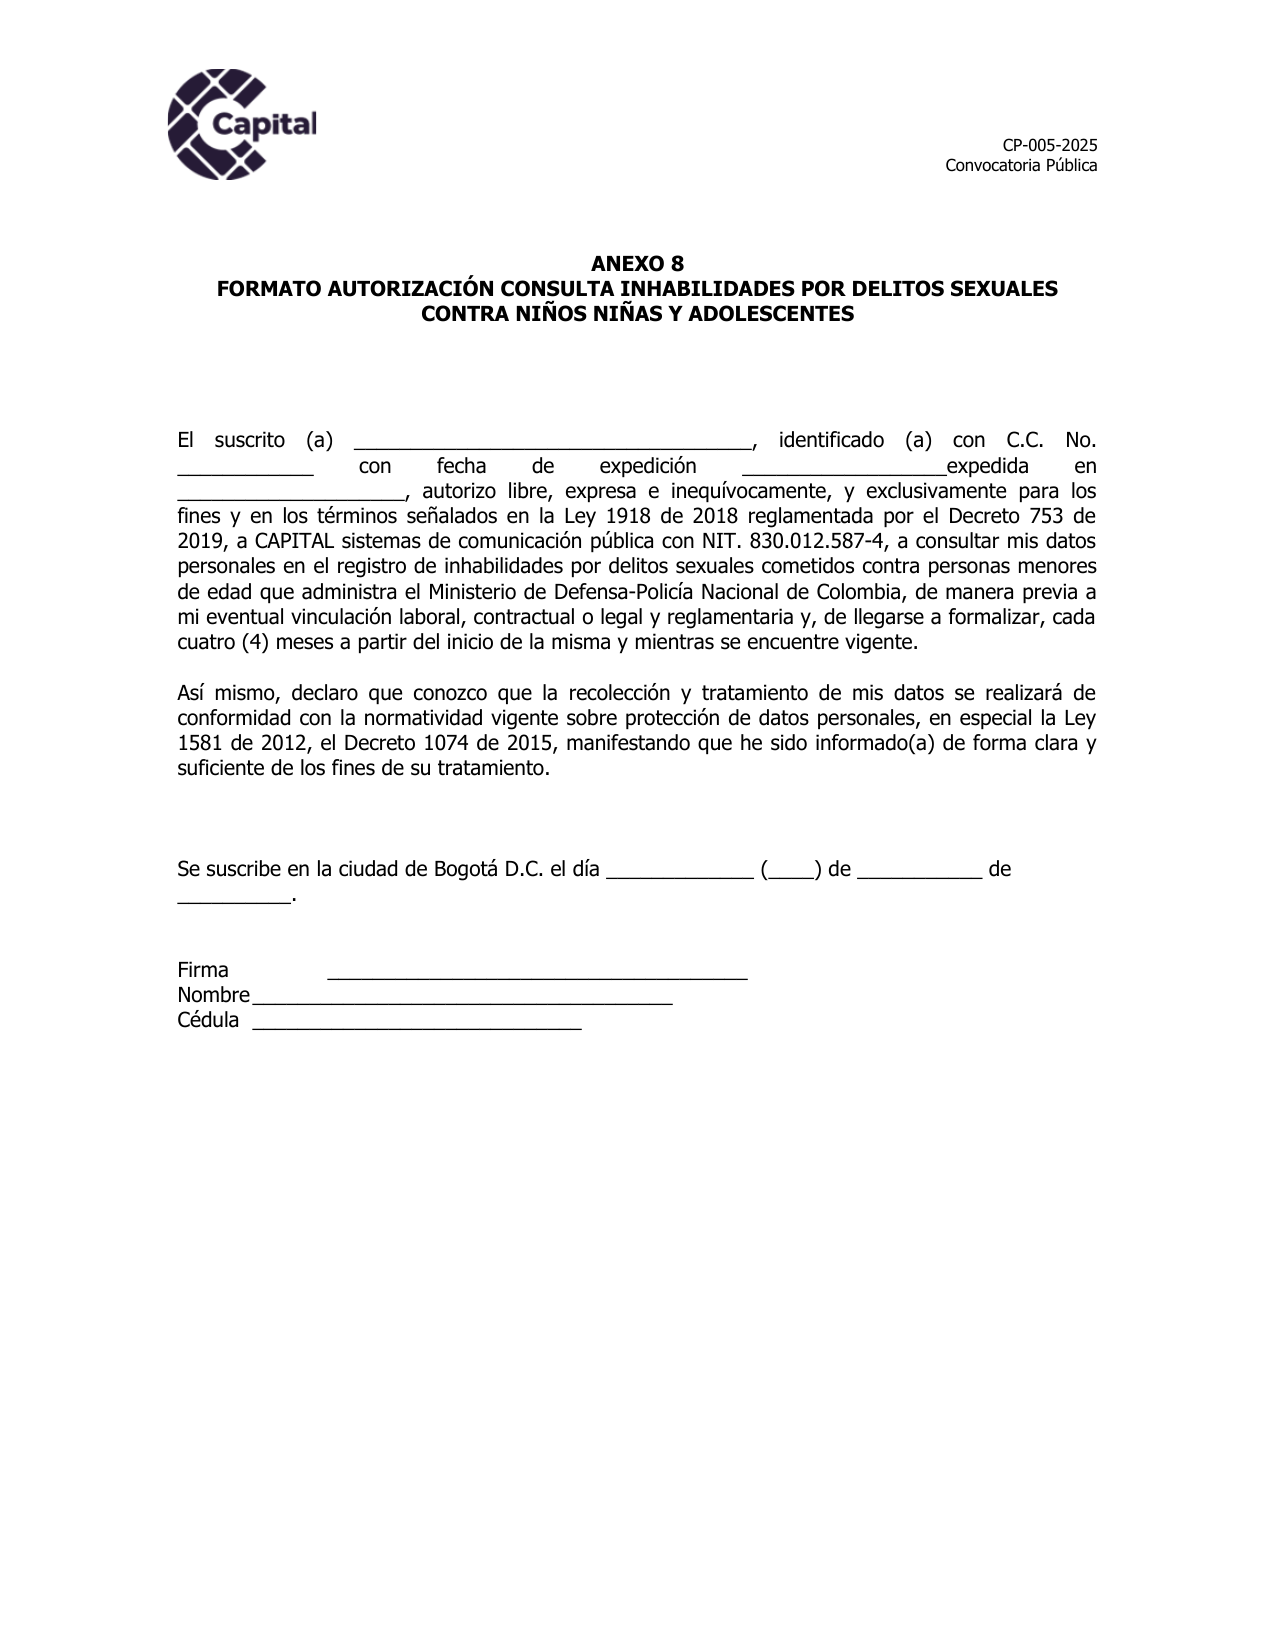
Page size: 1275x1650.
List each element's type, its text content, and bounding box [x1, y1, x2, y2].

text ANEXO 8 [177, 251, 1098, 276]
text Se suscribe en la ciudad de Bogotá D.C. el día _____________ (____) de ___________ de __________. [177, 856, 1098, 906]
text El suscrito (a) ___________________________________, identificado (a) con C.C. No. ____________ con fecha de expedición __________________expedida en ____________________, autorizo libre, expresa e inequívocamente, y exclusivamente para los fines y en los términos señalados en la Ley 1918 de 2018 reglamentada por el Decreto 753 de 2019, a CAPITAL sistemas de comunicación pública con NIT. 830.012.587-4, a consultar mis datos personales en el registro de inhabilidades por delitos sexuales cometidos contra personas menores de edad que administra el Ministerio de Defensa-Policía Nacional de Colombia, de manera previa a mi eventual vinculación laboral, contractual o legal y reglamentaria y, de llegarse a formalizar, cada cuatro (4) meses a partir del inicio de la misma y mientras se encuentre vigente. [177, 427, 1098, 654]
text Cédula _____________________________ [177, 1007, 1098, 1032]
picture [167, 69, 317, 180]
text Firma _____________________________________ [177, 956, 1098, 982]
text Así mismo, declaro que conozco que la recolección y tratamiento de mis datos se realizará de conformidad con la normatividad vigente sobre protección de datos personales, en especial la Ley 1581 de 2012, el Decreto 1074 de 2015, manifestando que he sido informado(a) de forma clara y suficiente de los fines de su tratamiento. [177, 679, 1098, 780]
text Nombre _____________________________________ [177, 982, 1098, 1007]
text FORMATO AUTORIZACIÓN CONSULTA INHABILIDADES POR DELITOS SEXUALES CONTRA NIÑOS NIÑAS Y ADOLESCENTES [177, 276, 1098, 326]
